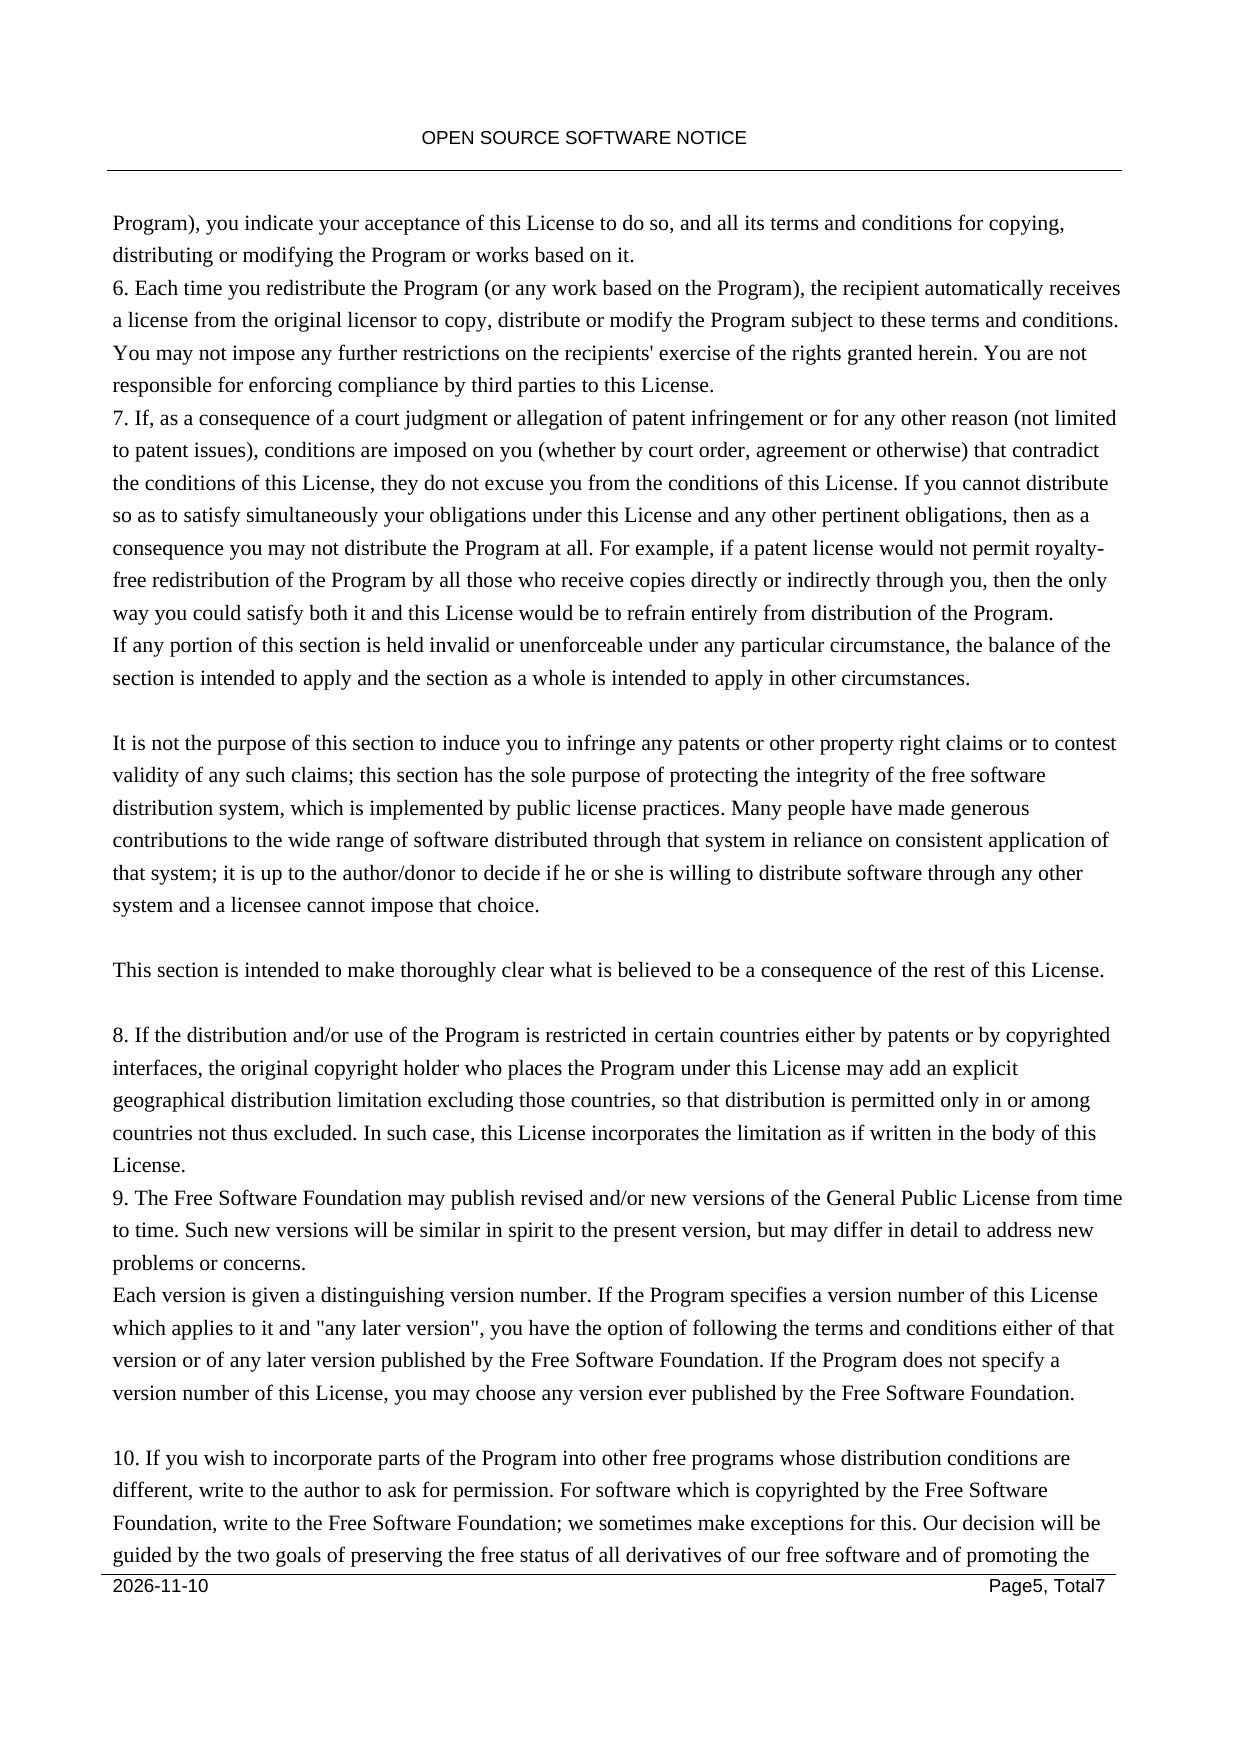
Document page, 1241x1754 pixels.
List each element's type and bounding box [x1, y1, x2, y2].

text [112, 206, 1128, 1571]
